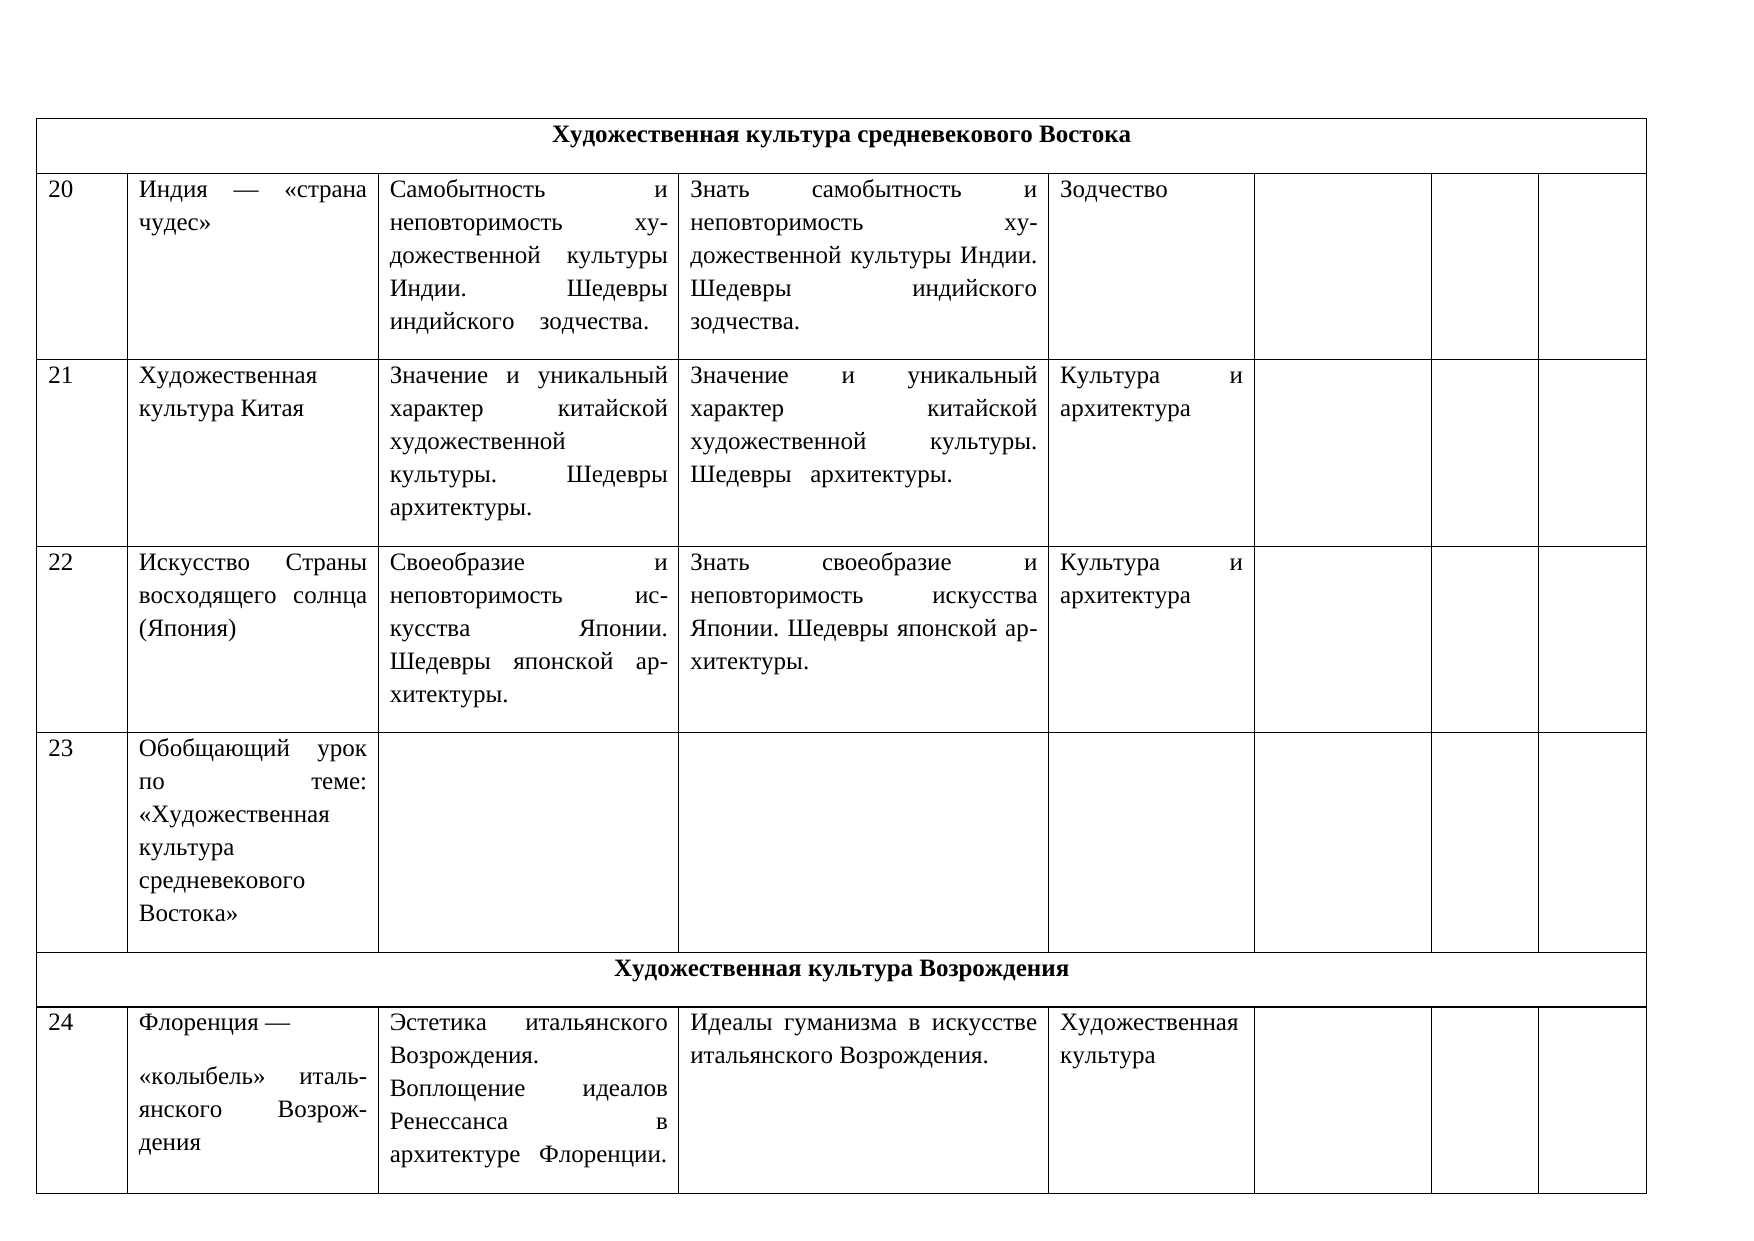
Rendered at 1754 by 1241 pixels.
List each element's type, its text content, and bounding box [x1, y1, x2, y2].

table_cell [1432, 1008, 1538, 1193]
table_cell 21 [37, 360, 127, 546]
table_cell [1539, 547, 1646, 732]
table_cell Своеобразие и неповторимость искусства Японии. Шедевры японской архитектуры. [379, 547, 678, 732]
table_cell Культура и архитектура [1049, 360, 1254, 546]
table_cell Культура и архитектура [1049, 547, 1254, 732]
table_cell [679, 733, 1048, 952]
table_cell [1255, 733, 1431, 952]
table_cell Художественная культура Возрождения [37, 953, 1646, 1006]
table_cell Идеалы гуманизма в искусстве итальянского Возрождения. [679, 1008, 1048, 1193]
table_cell Индия — «страна чудес» [128, 174, 378, 359]
table_cell 22 [37, 547, 127, 732]
table_cell 20 [37, 174, 127, 359]
table_cell [1255, 547, 1431, 732]
table_cell Эстетика итальянского Возрождения. Воплощение идеалов Ренессанса в архитектуре Флоренции. [379, 1008, 678, 1193]
table_cell [1539, 174, 1646, 359]
table_cell [1432, 547, 1538, 732]
table_cell [1539, 1008, 1646, 1193]
table_cell Значение и уникальный характер китайской художественной культуры. Шедевры архитектуры. [679, 360, 1048, 546]
table_cell Художественная культура [1049, 1008, 1254, 1193]
table_cell [379, 733, 678, 952]
table_cell Обобщающий урок по теме: «Художественная культура средневекового Востока» [128, 733, 378, 952]
table_cell [1539, 360, 1646, 546]
table_cell Знать своеобразие и неповторимость искусства Японии. Шедевры японской архитектуры. [679, 547, 1048, 732]
table_cell Искусство Страны восходящего солнца (Япония) [128, 547, 378, 732]
table_cell 24 [37, 1008, 127, 1193]
table_cell [1255, 1008, 1431, 1193]
table_cell Значение и уникальный характер китайской художественной культуры. Шедевры архитектуры. [379, 360, 678, 546]
table_cell [1539, 733, 1646, 952]
table_cell [1255, 360, 1431, 546]
table_cell [1255, 174, 1431, 359]
table_cell Художественная культура средневекового Востока [37, 119, 1646, 173]
table_cell Знать самобытность и неповторимость художественной культуры Индии. Шедевры индийского зодчества. [679, 174, 1048, 359]
table_cell [1432, 733, 1538, 952]
table_cell [1049, 733, 1254, 952]
table_cell Зодчество [1049, 174, 1254, 359]
table_cell Флоренция — «колыбель» итальянского Возрождения [128, 1008, 378, 1193]
table_cell 23 [37, 733, 127, 952]
table_cell [1432, 174, 1538, 359]
table_cell [1432, 360, 1538, 546]
table_cell Художественная культура Китая [128, 360, 378, 546]
table_cell Самобытность и неповторимость художественной культуры Индии. Шедевры индийского зодчества. [379, 174, 678, 359]
